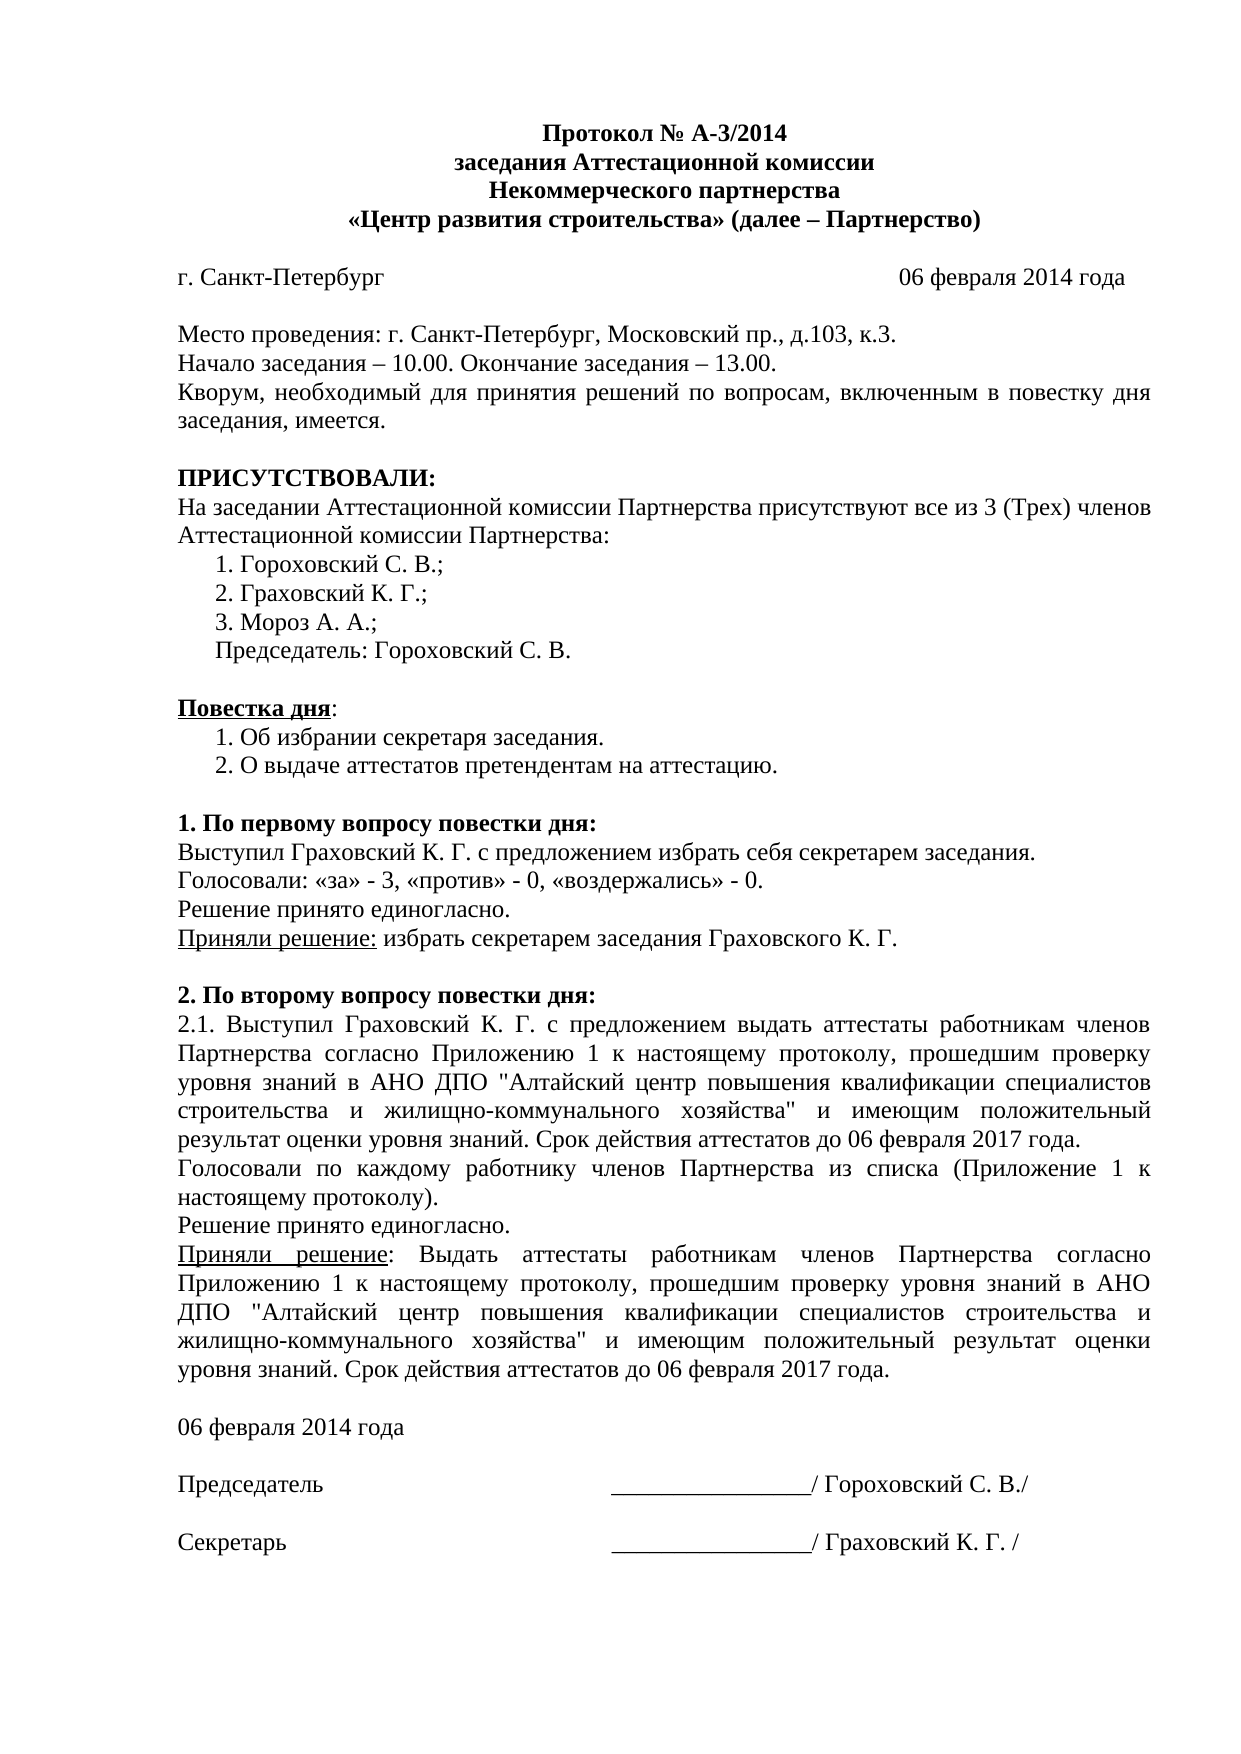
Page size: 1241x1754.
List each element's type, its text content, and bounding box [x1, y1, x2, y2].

text Выступил Граховский К. Г. с предложением избрать себя секретарем заседания. [177, 837, 1152, 866]
text 1. По первому вопросу повестки дня: [177, 808, 1152, 837]
text Решение принято единогласно. [177, 894, 1152, 923]
text 2. О выдаче аттестатов претендентам на аттестацию. [215, 751, 1152, 779]
text Приняли решение: избрать секретарем заседания Граховского К. Г. [177, 923, 1152, 952]
text 1. Гороховский С. В.; [215, 549, 1152, 578]
text 3. Мороз А. А.; [215, 607, 1152, 636]
text Место проведения: г. Санкт-Петербург, Московский пр., д.103, к.3. [177, 319, 1152, 348]
text Голосовали: «за» - 3, «против» - 0, «воздержались» - 0. [177, 866, 1152, 894]
text Кворум, необходимый для принятия решений по вопросам, включенным в повестку дня заседания, имеется. [177, 377, 1152, 434]
text На заседании Аттестационной комиссии Партнерства присутствуют все из 3 (Трех) членов Аттестационной комиссии Партнерства: [177, 492, 1152, 549]
text 2. По второму вопросу повестки дня: [177, 981, 1152, 1009]
text г. Санкт-Петербург 06 февраля 2014 года [177, 262, 1152, 291]
text Протокол № А-3/2014 [177, 118, 1152, 147]
text Секретарь ________________/ Граховский К. Г. / [177, 1527, 1152, 1556]
text Приняли решение: Выдать аттестаты работникам членов Партнерства согласно Приложению 1 к настоящему протоколу, прошедшим проверку уровня знаний в АНО ДПО "Алтайский центр повышения квалификации специалистов строительства и жилищно-коммунального хозяйства" и имеющим положительный результат оценки уровня знаний. Срок действия аттестатов до 06 февраля 2017 года. [177, 1239, 1152, 1383]
text ПРИСУТСТВОВАЛИ: [177, 463, 1152, 492]
text Голосовали по каждому работнику членов Партнерства из списка (Приложение 1 к настоящему протоколу). [177, 1153, 1152, 1211]
text Начало заседания – 10.00. Окончание заседания – 13.00. [177, 348, 1152, 377]
text 1. Об избрании секретаря заседания. [215, 722, 1152, 751]
text Повестка дня: [177, 693, 1152, 722]
text «Центр развития строительства» (далее – Партнерство) [177, 204, 1152, 233]
text Председатель ________________/ Гороховский С. В. / [177, 1469, 1152, 1498]
text заседания Аттестационной комиссии [177, 147, 1152, 176]
text Председатель: Гороховский С. В. [215, 636, 1152, 664]
text 06 февраля 2014 года [177, 1412, 1152, 1441]
text Решение принято единогласно. [177, 1211, 1152, 1239]
text Некоммерческого партнерства [177, 176, 1152, 204]
text 2. Граховский К. Г.; [215, 578, 1152, 607]
text 2.1. Выступил Граховский К. Г. с предложением выдать аттестаты работникам членов Партнерства согласно Приложению 1 к настоящему протоколу, прошедшим проверку уровня знаний в АНО ДПО "Алтайский центр повышения квалификации специалистов строительства и жилищно-коммунального хозяйства" и имеющим положительный результат оценки уровня знаний. Срок действия аттестатов до 06 февраля 2017 года. [177, 1009, 1152, 1153]
